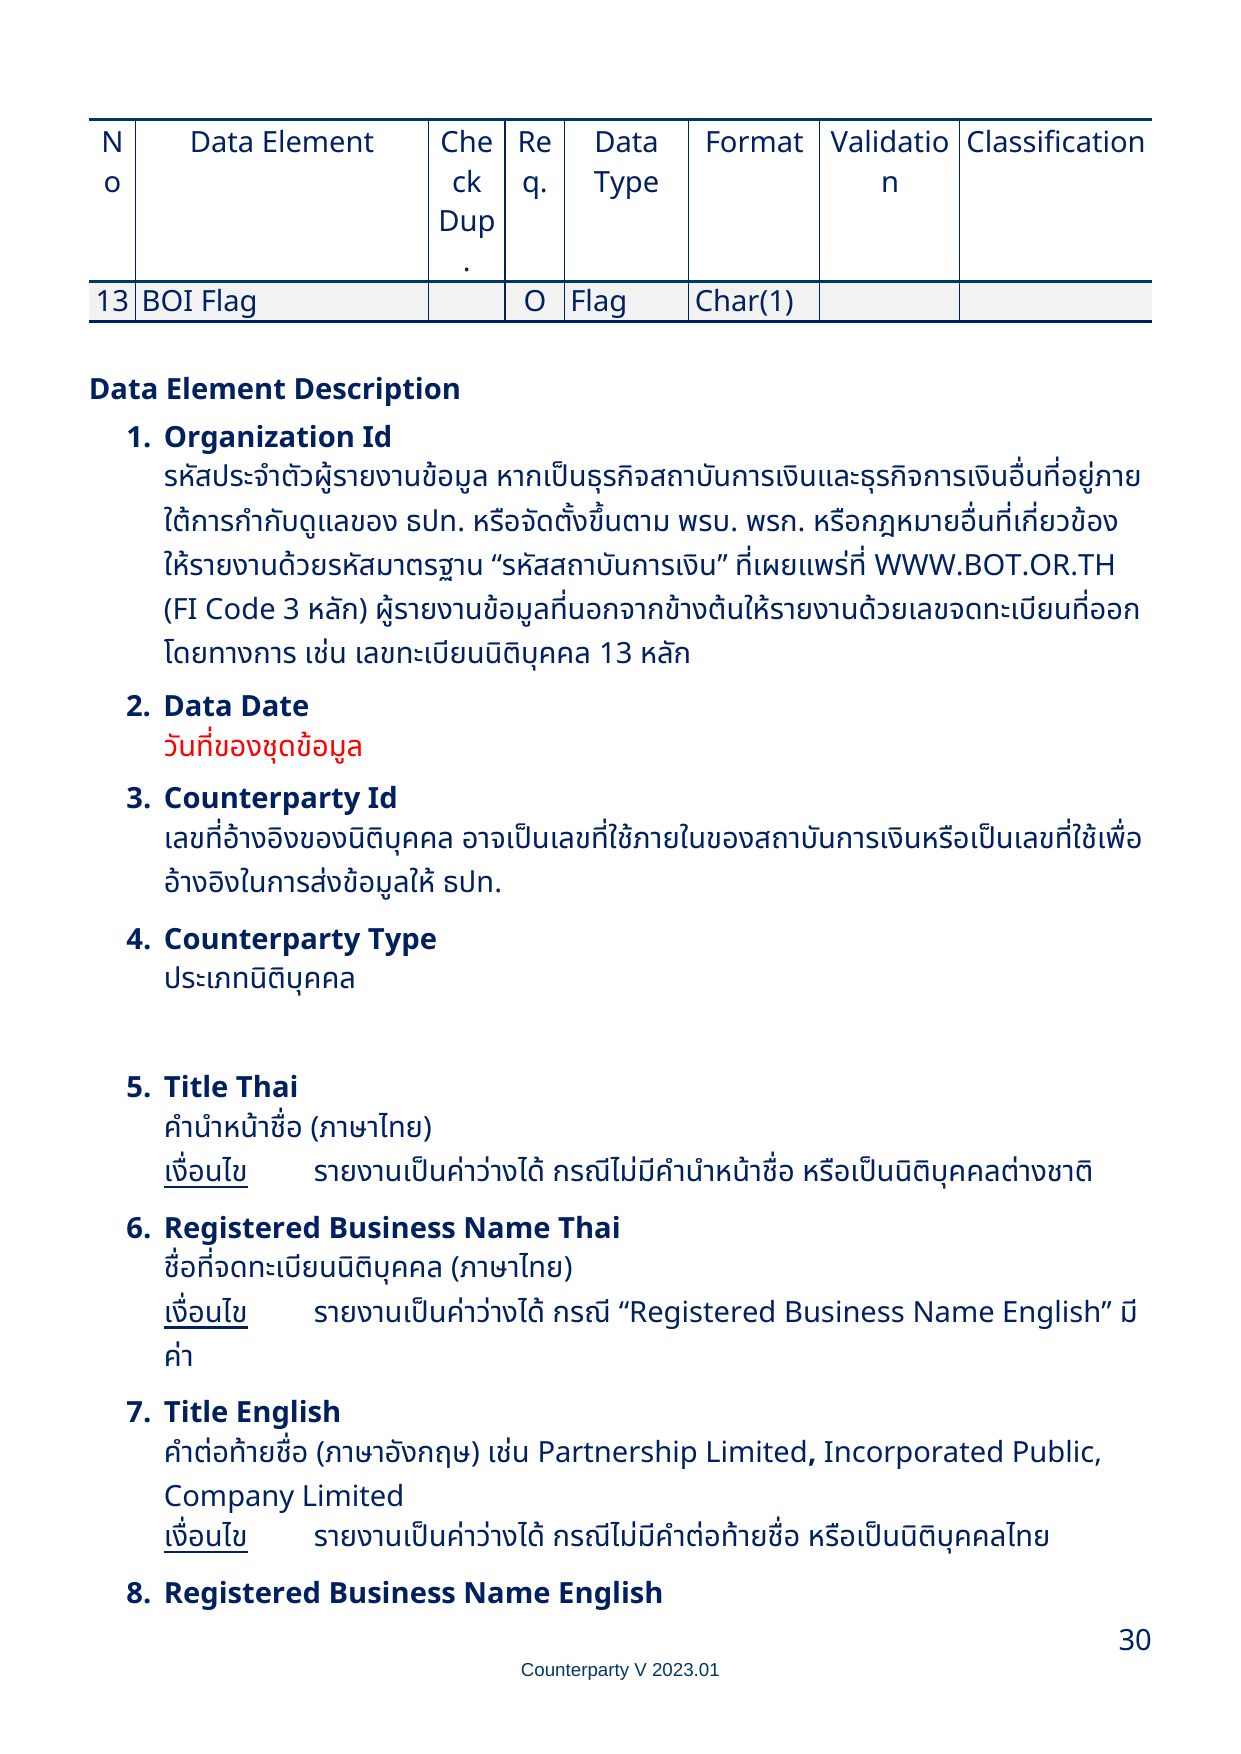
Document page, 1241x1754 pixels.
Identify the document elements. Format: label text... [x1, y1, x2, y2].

table_header Req. [506, 121, 564, 280]
list เงื่อนไข รายงานเป็นค่าว่างได้ กรณีไม่มีคำต่อท้ายชื่อ หรือเป็นนิติบุคคลไทย [164, 1515, 1152, 1559]
list Title Thai [126, 1066, 1152, 1106]
list Counterparty Id [126, 777, 1152, 817]
table_cell Flag [565, 283, 688, 320]
table_header Validation [820, 121, 959, 280]
table_cell O [506, 283, 564, 320]
list รหัสประจำตัวผู้รายงานข้อมูล หากเป็นธุรกิจสถาบันการเงินและธุรกิจการเงินอื่นที่อยู่ภายใต้การกำกับดูแลของ ธปท. หรือจัดตั้งขึ้นตาม พรบ. พรก. หรือกฎหมายอื่นที่เกี่ยวข้อง ให้รายงานด้วยรหัสมาตรฐาน “รหัสสถาบันการเงิน” ที่เผยแพร่ที่ www.bot.or.th (FI Code 3 หลัก) ผู้รายงานข้อมูลที่นอกจากข้างต้นให้รายงานด้วยเลขจดทะเบียนที่ออกโดยทางการ เช่น เลขทะเบียนนิติบุคคล 13 หลัก [164, 456, 1152, 677]
list ประเภทนิติบุคคล [164, 958, 1152, 1002]
list เงื่อนไข รายงานเป็นค่าว่างได้ กรณีไม่มีคำนำหน้าชื่อ หรือเป็นนิติบุคคลต่างชาติ [164, 1150, 1152, 1194]
table_header Format [689, 121, 819, 280]
list เลขที่อ้างอิงของนิติบุคคล อาจเป็นเลขที่ใช้ภายในของสถาบันการเงินหรือเป็นเลขที่ใช้เพื่ออ้างอิงในการส่งข้อมูลให้ ธปท. [164, 817, 1152, 906]
table_cell [820, 283, 959, 320]
table_cell Char(1) [689, 283, 819, 320]
table_cell 13 [89, 283, 135, 320]
list คำต่อท้ายชื่อ (ภาษาอังกฤษ) เช่น Partnership Limited, Incorporated Public, Company Limited [164, 1431, 1152, 1515]
table_cell BOI Flag [136, 283, 428, 320]
table_header Classification [960, 121, 1152, 280]
list เงื่อนไข รายงานเป็นค่าว่างได้ กรณี “Registered Business Name English” มีค่า [164, 1291, 1152, 1379]
table_header Check Dup. [429, 121, 504, 280]
table_cell [960, 283, 1152, 320]
list Data Date [126, 685, 1152, 725]
list Title English [126, 1392, 1152, 1431]
list Registered Business Name Thai [126, 1207, 1152, 1247]
table_header No [89, 121, 135, 280]
list Organization Id [126, 416, 1152, 456]
list วันที่ของชุดข้อมูล [164, 725, 1152, 769]
list ชื่อที่จดทะเบียนนิติบุคคล (ภาษาไทย) [164, 1247, 1152, 1291]
list Registered Business Name English [126, 1572, 1152, 1612]
list Counterparty Type [126, 918, 1152, 958]
table_header Data Element [136, 121, 428, 280]
table_header Data Type [565, 121, 688, 280]
table_cell [429, 283, 504, 320]
text Data Element Description [89, 323, 1152, 408]
list คำนำหน้าชื่อ (ภาษาไทย) [164, 1106, 1152, 1150]
